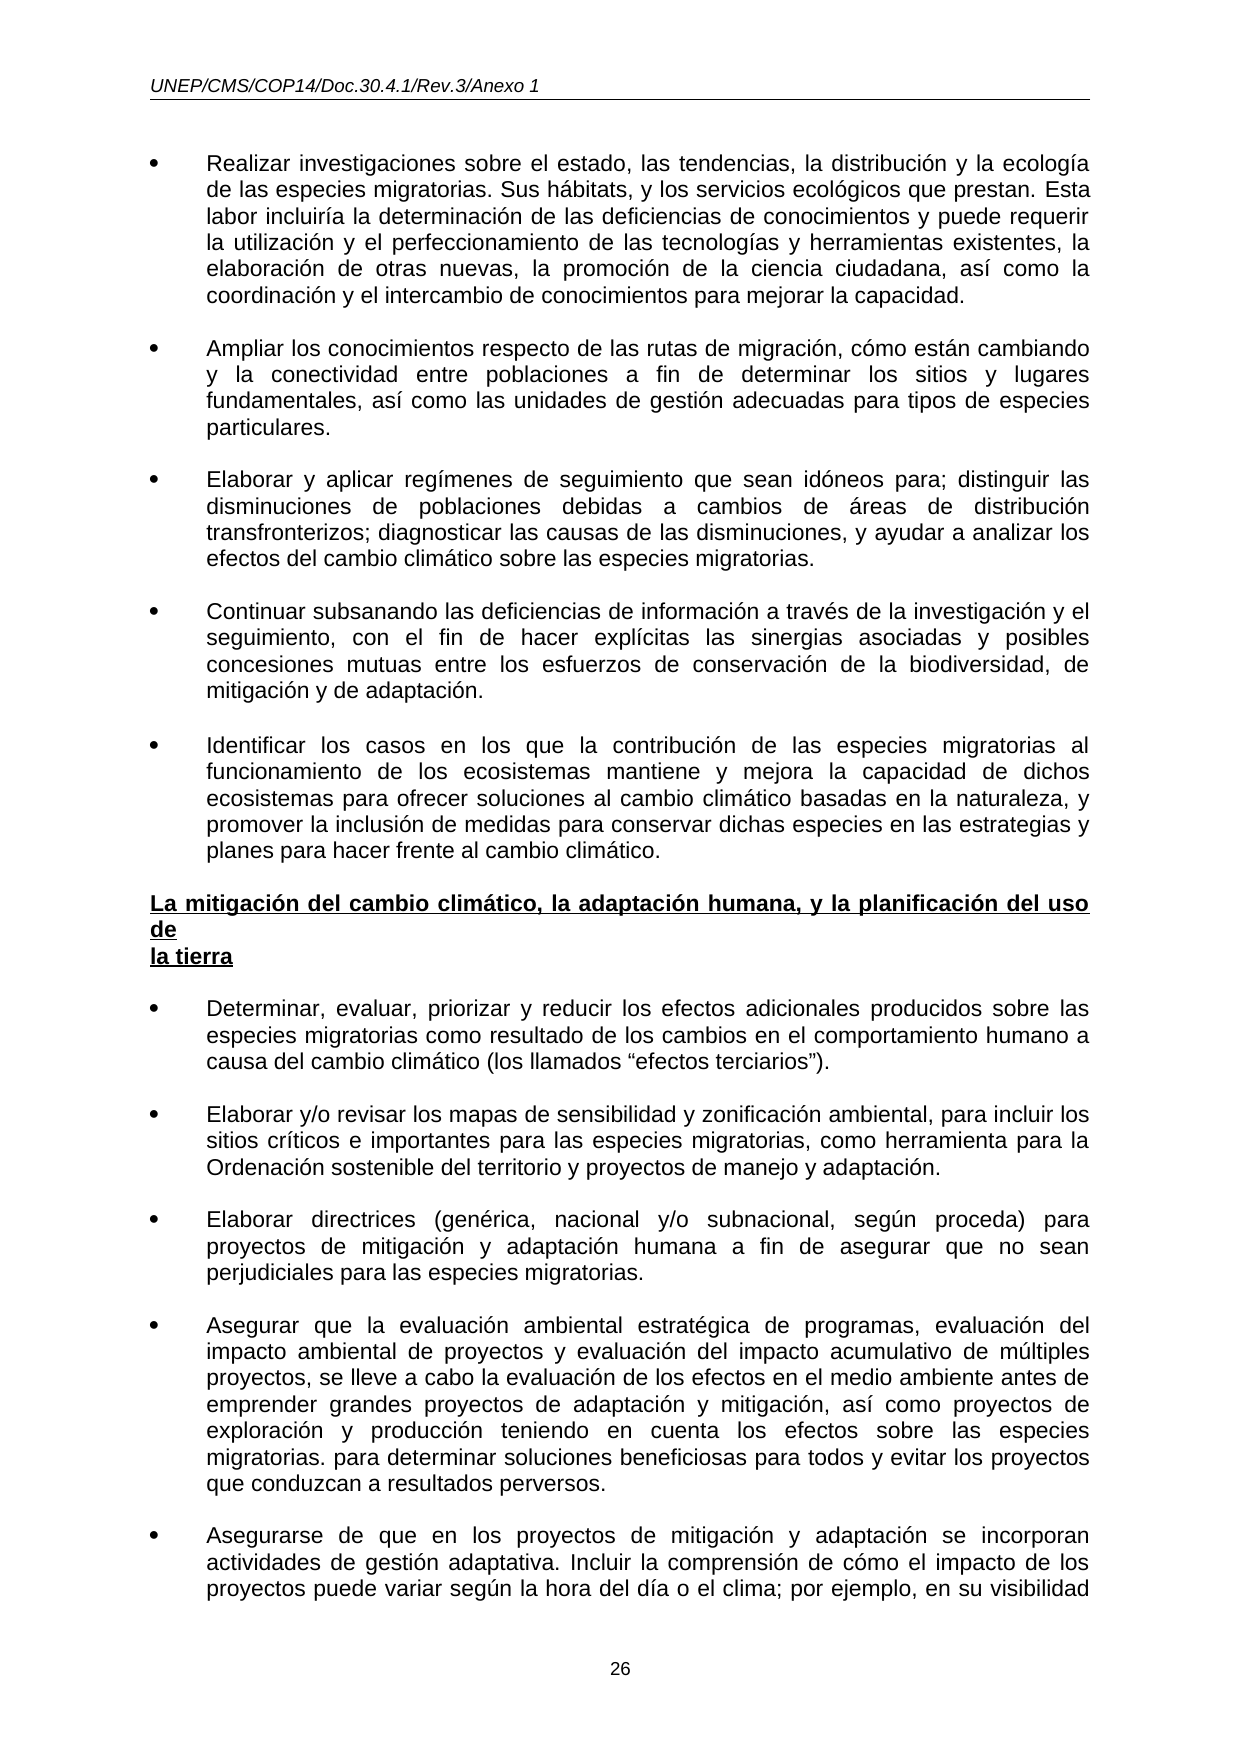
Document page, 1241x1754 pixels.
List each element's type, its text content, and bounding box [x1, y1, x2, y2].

list Realizar investigaciones sobre el estado, las tendencias, la distribución y la ecología de las especies migratorias. Sus hábitats, y los servicios ecológicos que prestan. Esta labor incluiría la determinación de las deficiencias de conocimientos y puede requerir la utilización y el perfeccionamiento de las tecnologías y herramientas existentes, la elaboración de otras nuevas, la promoción de la ciencia ciudadana, así como la coordinación y el intercambio de conocimientos para mejorar la capacidad. [150, 150, 1090, 308]
text La mitigación del cambio climático, la adaptación humana, y la planificación del uso de [150, 890, 1090, 913]
list Elaborar directrices (genérica, nacional y/o subnacional, según proceda) para proyectos de mitigación y adaptación humana a fin de asegurar que no sean perjudiciales para las especies migratorias. [150, 1206, 1090, 1285]
list Ampliar los conocimientos respecto de las rutas de migración, cómo están cambiando y la conectividad entre poblaciones a fin de determinar los sitios y lugares fundamentales, así como las unidades de gestión adecuadas para tipos de especies particulares. [150, 334, 1090, 440]
list Asegurar que la evaluación ambiental estratégica de programas, evaluación del impacto ambiental de proyectos y evaluación del impacto acumulativo de múltiples proyectos, se lleve a cabo la evaluación de los efectos en el medio ambiente antes de emprender grandes proyectos de adaptación y mitigación, así como proyectos de exploración y producción teniendo en cuenta los efectos sobre las especies migratorias. para determinar soluciones beneficiosas para todos y evitar los proyectos que conduzcan a resultados perversos. [150, 1312, 1090, 1496]
list Elaborar y/o revisar los mapas de sensibilidad y zonificación ambiental, para incluir los sitios críticos e importantes para las especies migratorias, como herramienta para la Ordenación sostenible del territorio y proyectos de manejo y adaptación. [150, 1101, 1090, 1180]
text La mitigación del cambio climático, la adaptación humana, y la planificación del uso de [150, 914, 1090, 943]
list Determinar, evaluar, priorizar y reducir los efectos adicionales producidos sobre las especies migratorias como resultado de los cambios en el comportamiento humano a causa del cambio climático (los llamados “efectos terciarios”). [150, 995, 1090, 1074]
text la tierra [150, 943, 1090, 969]
list Elaborar y aplicar regímenes de seguimiento que sean idóneos para; distinguir las disminuciones de poblaciones debidas a cambios de áreas de distribución transfronterizos; diagnosticar las causas de las disminuciones, y ayudar a analizar los efectos del cambio climático sobre las especies migratorias. [150, 466, 1090, 572]
list Continuar subsanando las deficiencias de información a través de la investigación y el seguimiento, con el fin de hacer explícitas las sinergias asociadas y posibles concesiones mutuas entre los esfuerzos de conservación de la biodiversidad, de mitigación y de adaptación. [150, 598, 1090, 703]
list Identificar los casos en los que la contribución de las especies migratorias al funcionamiento de los ecosistemas mantiene y mejora la capacidad de dichos ecosistemas para ofrecer soluciones al cambio climático basadas en la naturaleza, y promover la inclusión de medidas para conservar dichas especies en las estrategias y planes para hacer frente al cambio climático. [150, 732, 1090, 864]
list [150, 1522, 1090, 1602]
